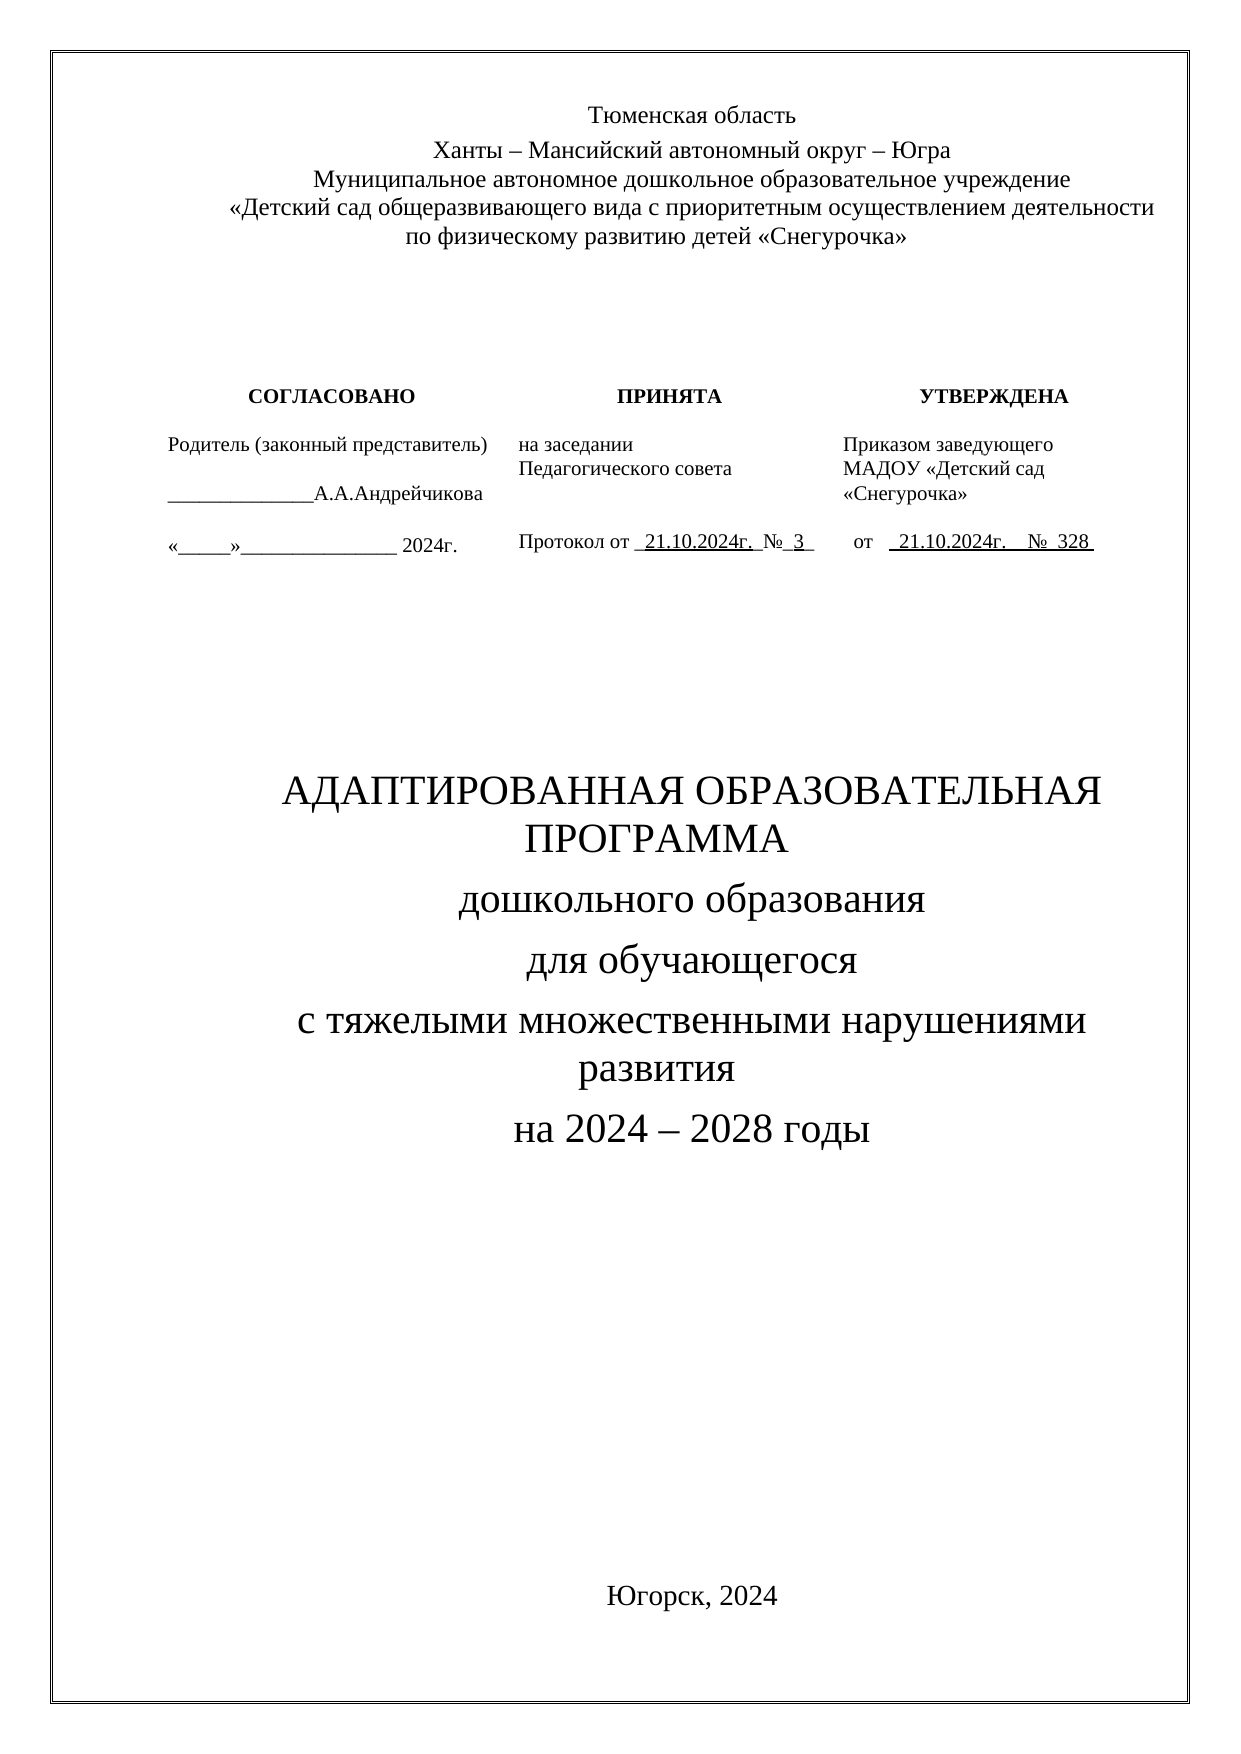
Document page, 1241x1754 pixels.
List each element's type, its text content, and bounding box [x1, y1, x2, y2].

text на 2024 – 2028 годы [148, 1103, 1165, 1151]
text Югорск, 2024 [148, 1578, 1165, 1611]
table_header УТВЕРЖДЕНА Приказом заведующего МАДОУ «Детский сад «Снегурочка» от 21.10.2024г. № 328 [832, 384, 1156, 581]
text «Детский сад общеразвивающего вида с приоритетным осуществлением деятельности по физическому развитию детей «Снегурочка» [148, 192, 1165, 250]
text Муниципальное автономное дошкольное образовательное учреждение [148, 164, 1165, 192]
text дошкольного образования [148, 874, 1165, 922]
table_header СОГЛАСОВАНО Родитель (законный представитель) ______________А.А.Андрейчикова «_____»_______________ 2024г. [156, 384, 507, 581]
table_header ПРИНЯТА на заседании Педагогического совета Протокол от _21.10.2024г._№_3_ [507, 384, 832, 581]
text Тюменская область [148, 100, 1165, 129]
text АДАПТИРОВАННАЯ ОБРАЗОВАТЕЛЬНАЯ ПРОГРАММА [148, 766, 1165, 861]
text Ханты – Мансийский автономный округ – Югра [148, 135, 1165, 164]
text с тяжелыми множественными нарушениями развития [148, 995, 1165, 1091]
text для обучающегося [148, 934, 1165, 982]
